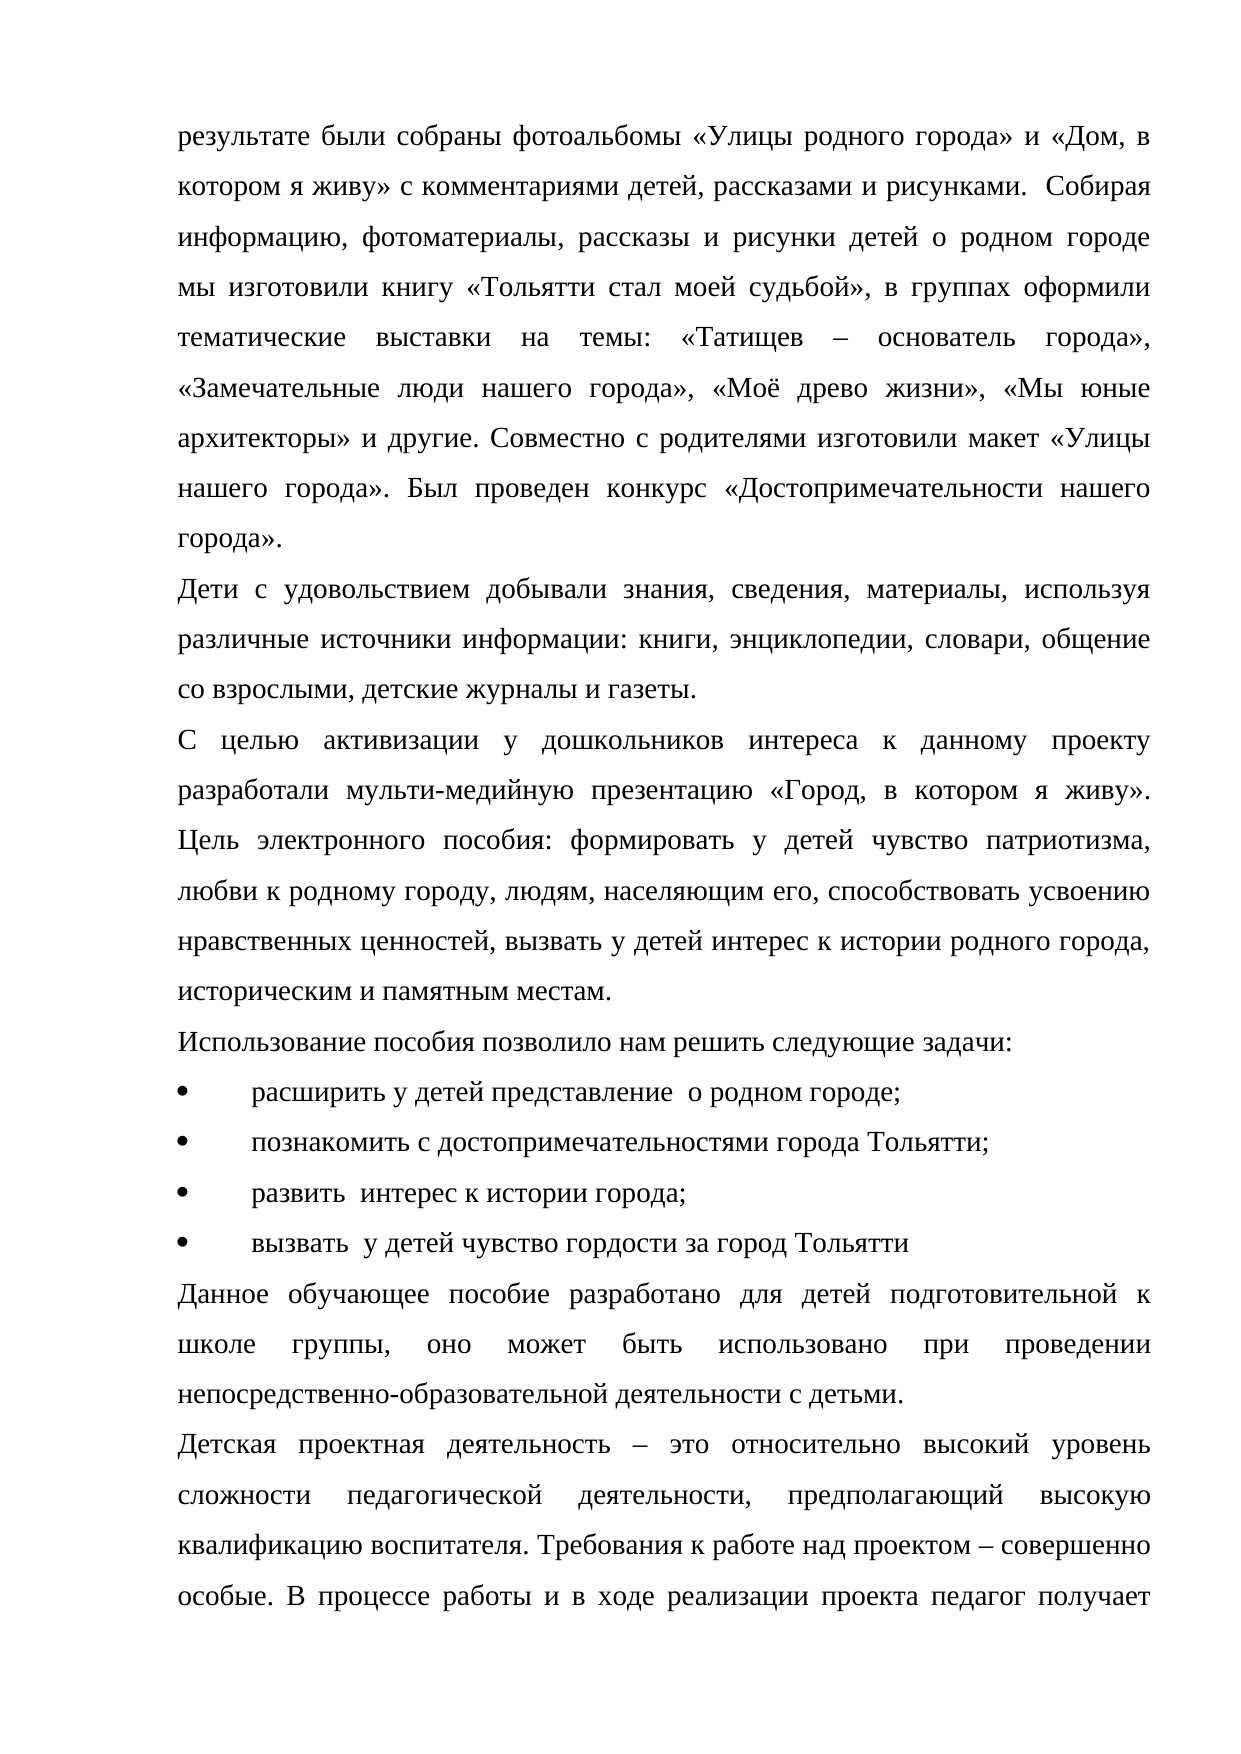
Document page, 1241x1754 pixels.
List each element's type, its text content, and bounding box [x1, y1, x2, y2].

list вызвать у детей чувство гордости за город Тольятти [177, 1225, 1152, 1259]
list расширить у детей представление о родном городе; [177, 1074, 1152, 1108]
text Использование пособия позволило нам решить следующие задачи: [177, 1024, 1152, 1057]
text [177, 118, 1152, 554]
list развить интерес к истории города; [177, 1175, 1152, 1208]
text Данное обучающее пособие разработано для детей подготовительной к школе группы, оно может быть использовано при проведении непосредственно-образовательной деятельности с детьми. [177, 1276, 1152, 1410]
text Дети с удовольствием добывали знания, сведения, материалы, используя различные источники информации: книги, энциклопедии, словари, общение со взрослыми, детские журналы и газеты. [177, 571, 1152, 705]
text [177, 1427, 1152, 1611]
text С целью активизации у дошкольников интереса к данному проекту разработали мульти-медийную презентацию «Город, в котором я живу». Цель электронного пособия: формировать у детей чувство патриотизма, любви к родному городу, людям, населяющим его, способствовать усвоению нравственных ценностей, вызвать у детей интерес к истории родного города, историческим и памятным местам. [177, 722, 1152, 1007]
list познакомить с достопримечательностями города Тольятти; [177, 1124, 1152, 1158]
